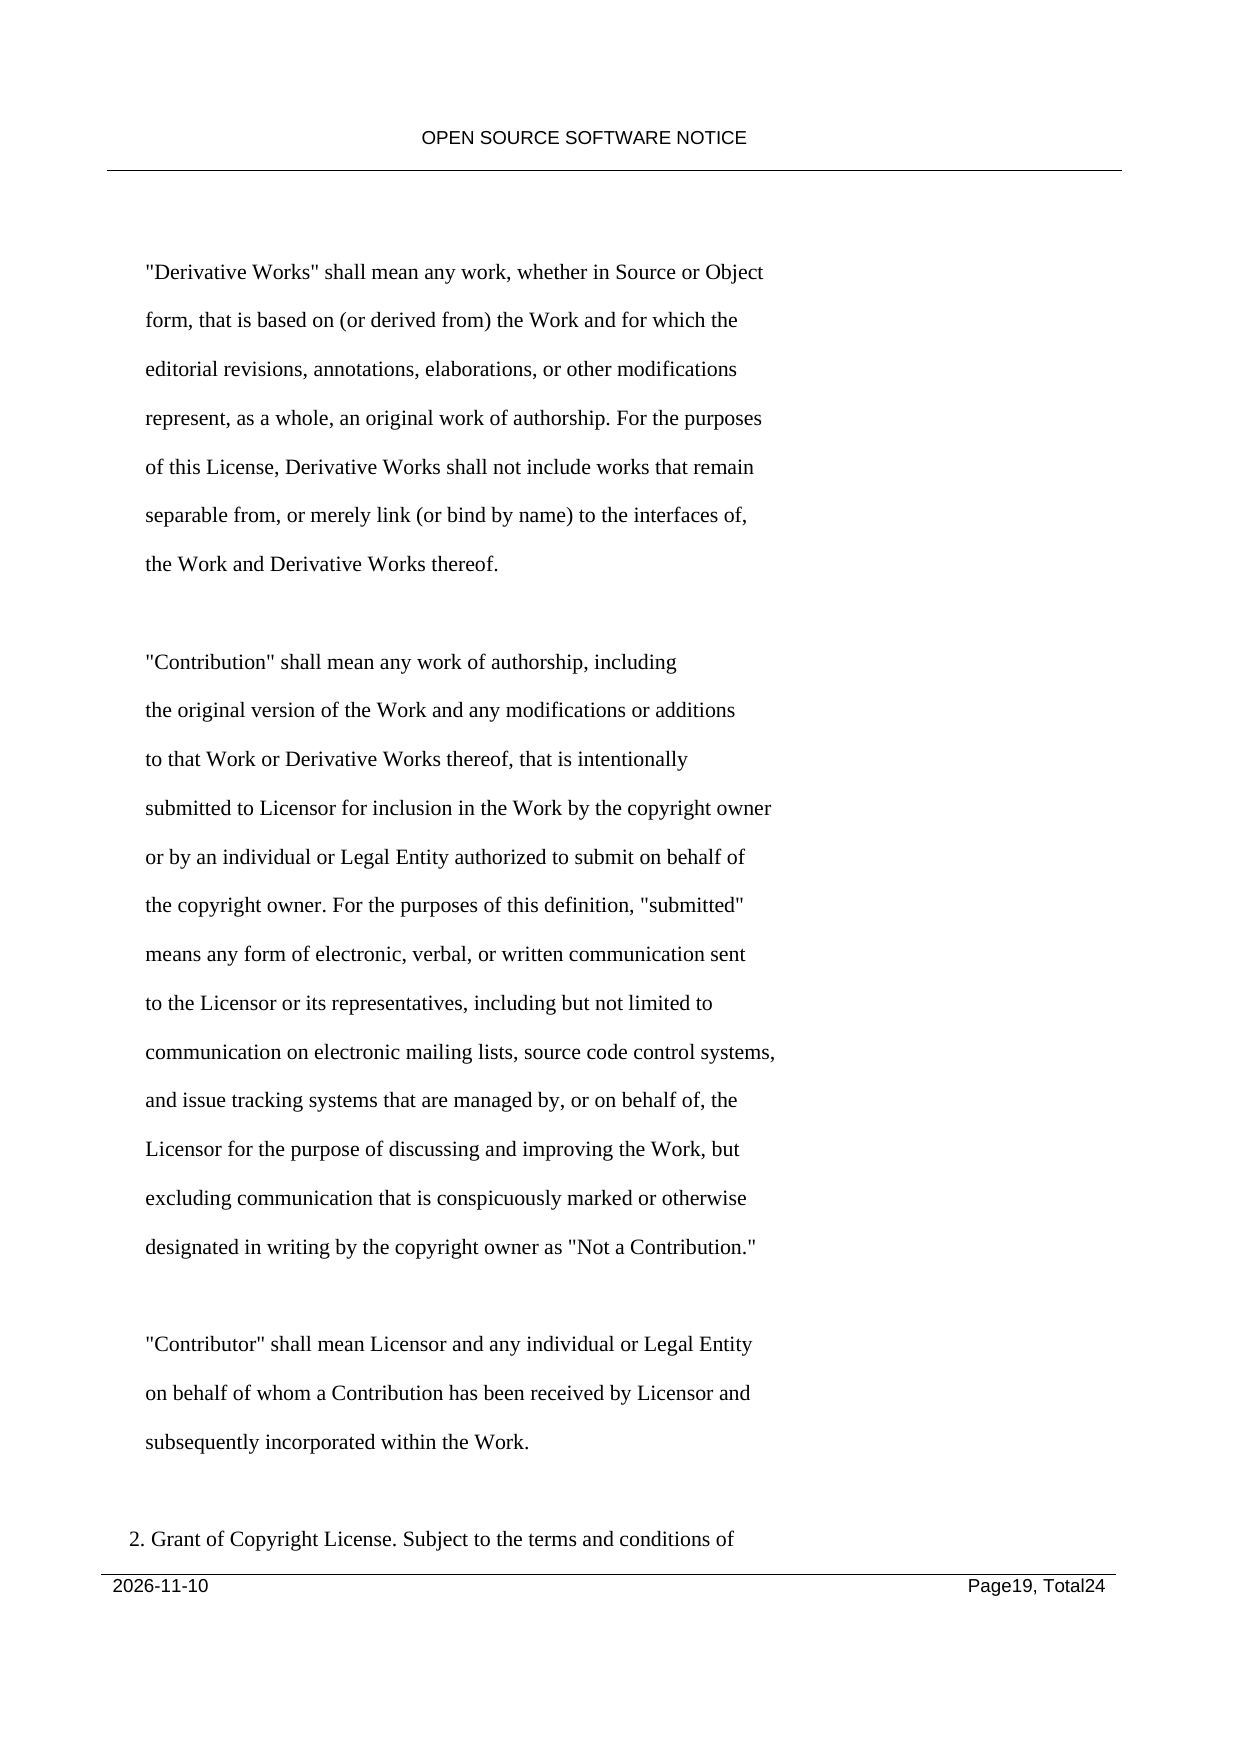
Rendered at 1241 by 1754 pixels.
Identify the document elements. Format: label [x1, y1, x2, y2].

text [112, 206, 1128, 1555]
